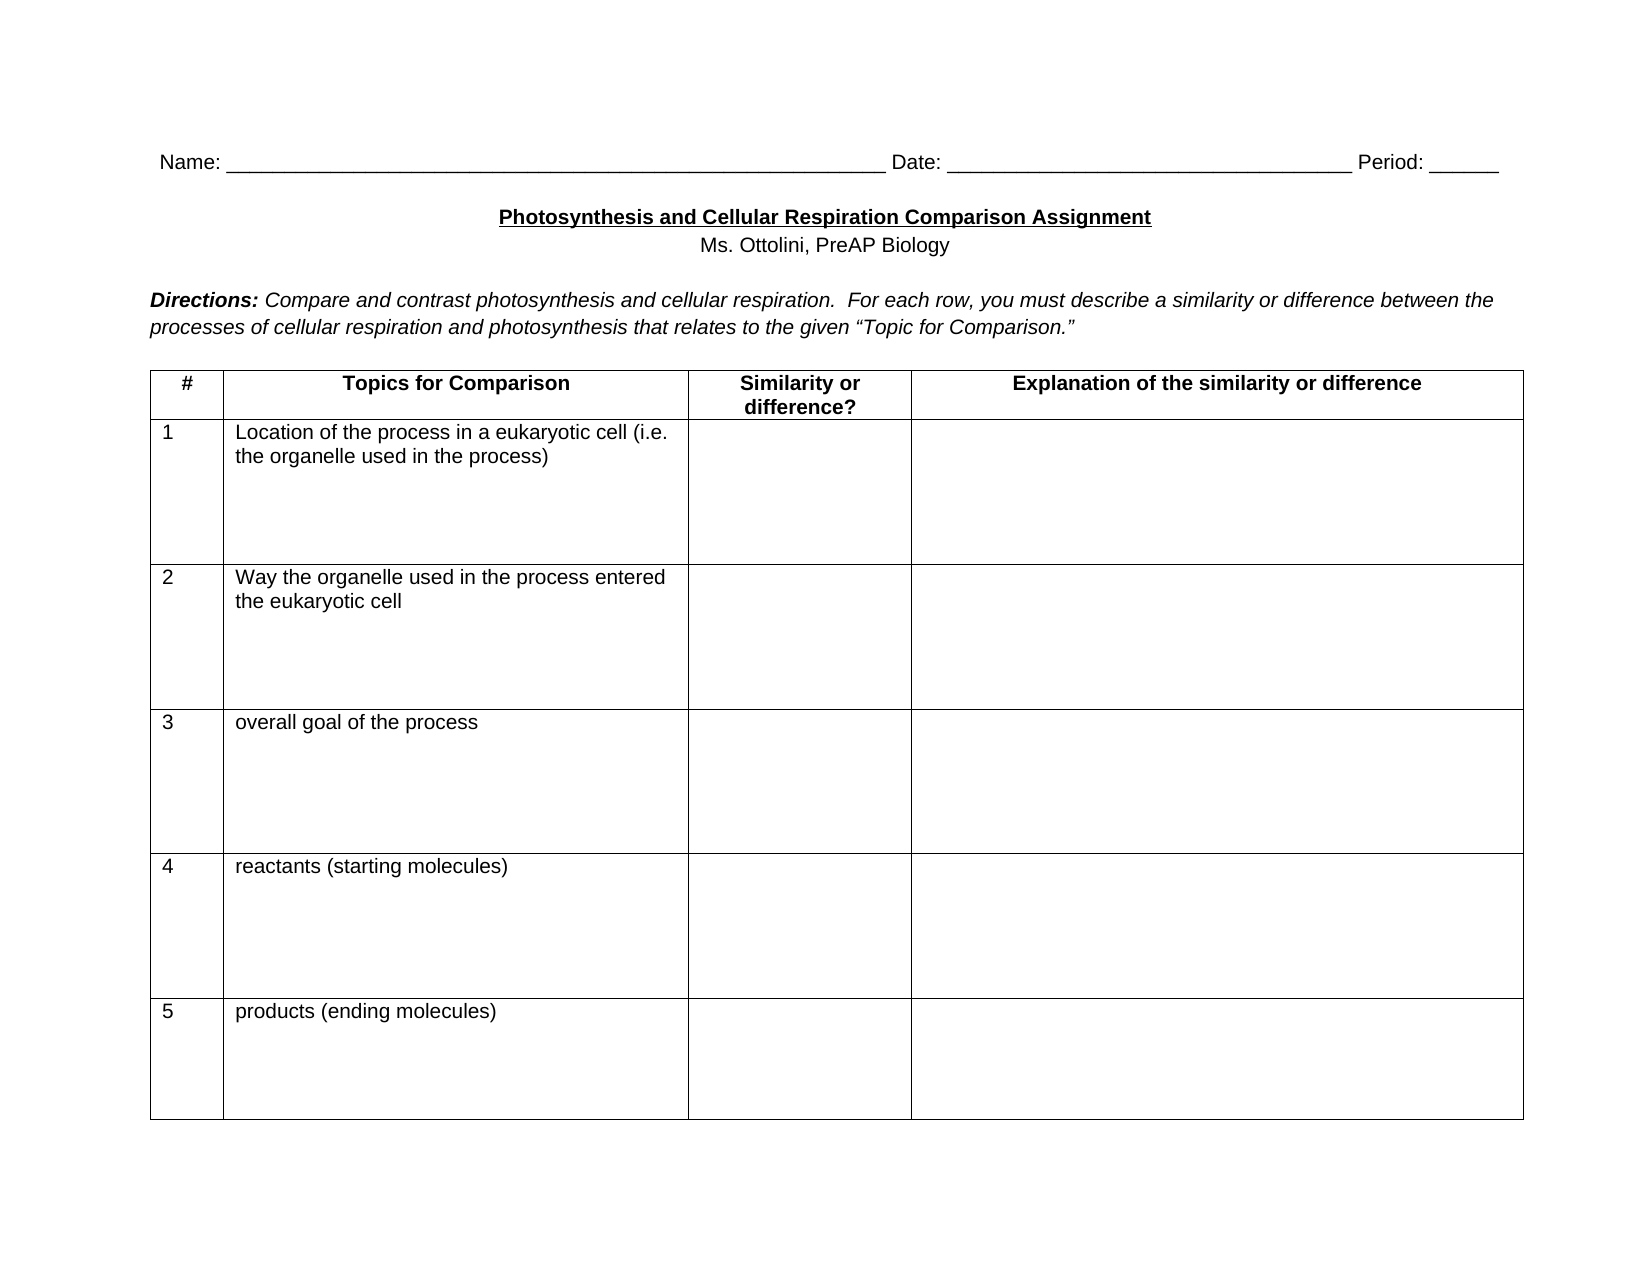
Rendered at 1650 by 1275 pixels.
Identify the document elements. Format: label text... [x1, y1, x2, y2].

table_cell 2 [151, 565, 223, 708]
table_header Explanation of the similarity or difference [912, 371, 1523, 419]
table_cell 5 [151, 999, 223, 1119]
text Directions: Compare and contrast photosynthesis and cellular respiration. For each row, you must describe a similarity or difference between the processes of cellular respiration and photosynthesis that relates to the given “Topic for Comparison.” [150, 287, 1500, 339]
table_cell [689, 999, 911, 1119]
table_cell [689, 565, 911, 708]
table_cell [912, 999, 1523, 1119]
text Photosynthesis and Cellular Respiration Comparison Assignment [150, 205, 1500, 229]
table_cell 4 [151, 854, 223, 998]
table_cell [912, 710, 1523, 853]
text Name: _________________________________________________________ Date: ___________________________________ Period: ______ [150, 150, 1500, 174]
table_cell 3 [151, 710, 223, 853]
table_header # [151, 371, 223, 419]
table_cell Way the organelle used in the process entered the eukaryotic cell [224, 565, 688, 708]
table_header Similarity or difference? [689, 371, 911, 419]
table_cell [689, 710, 911, 853]
table_cell [912, 420, 1523, 564]
table_cell [689, 854, 911, 998]
table_header Topics for Comparison [224, 371, 688, 419]
table_cell reactants (starting molecules) [224, 854, 688, 998]
table_cell overall goal of the process [224, 710, 688, 853]
table_cell [912, 565, 1523, 708]
table_cell Location of the process in a eukaryotic cell (i.e. the organelle used in the process) [224, 420, 688, 564]
text Ms. Ottolini, PreAP Biology [150, 232, 1500, 256]
table_cell [689, 420, 911, 564]
table_cell products (ending molecules) [224, 999, 688, 1119]
table_cell 1 [151, 420, 223, 564]
table_cell [912, 854, 1523, 998]
